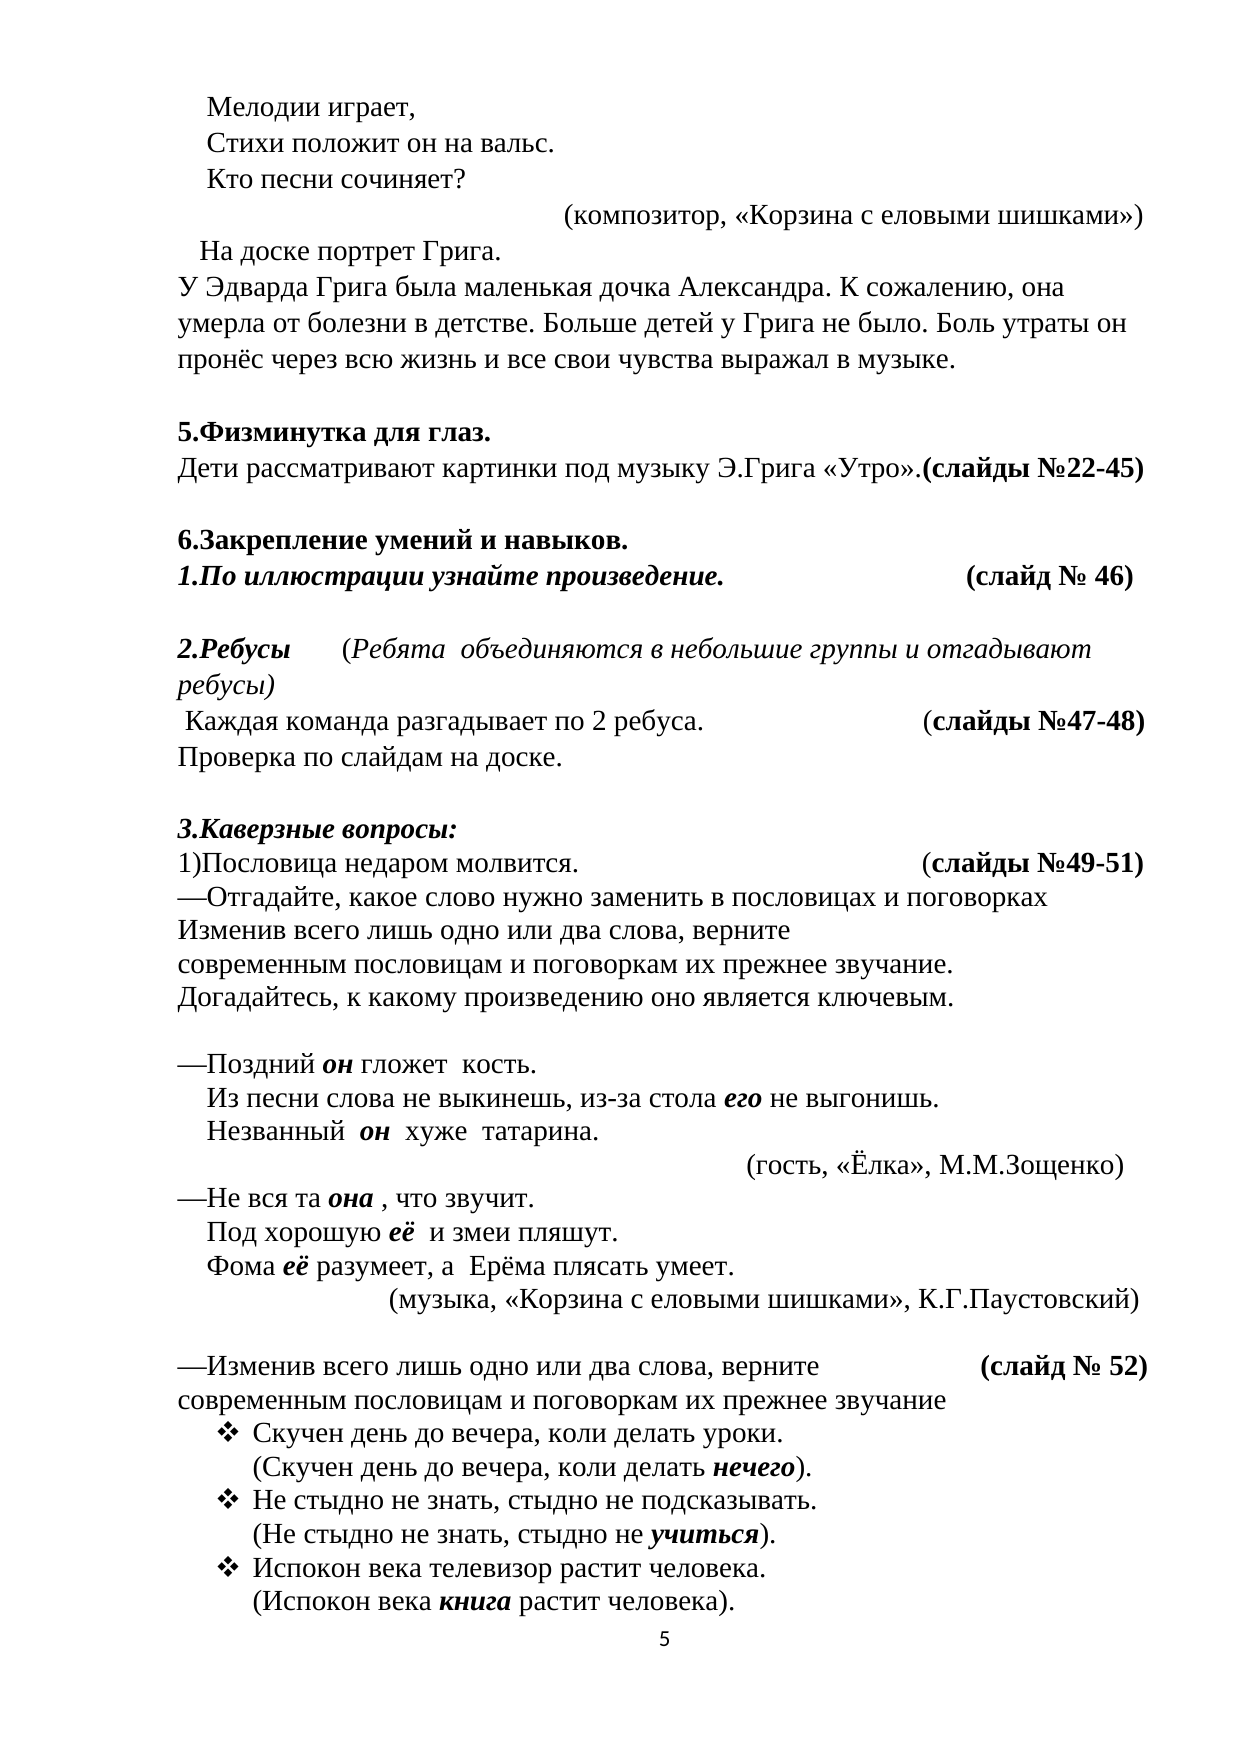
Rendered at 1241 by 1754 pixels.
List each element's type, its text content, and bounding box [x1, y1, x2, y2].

text 1.По иллюстрации узнайте произведение. (слайд № 46) [177, 558, 1152, 592]
text 1)Пословица недаром молвится. (слайды №49-51) [177, 845, 1152, 879]
text У Эдварда Грига была маленькая дочка Александра. К сожалению, она умерла от болезни в детстве. Больше детей у Грига не было. Боль утраты он пронёс через всю жизнь и все свои чувства выражал в музыке. [177, 269, 1152, 375]
text Незванный он хуже татарина. [177, 1113, 1152, 1147]
text (Испокон века книга растит человека). [252, 1583, 1152, 1617]
text (музыка, «Корзина с еловыми шишками», К.Г.Паустовский) [177, 1281, 1152, 1315]
text Проверка по слайдам на доске. [177, 739, 1152, 773]
text —Не вся та она , что звучит. [177, 1181, 1152, 1214]
text 2.Ребусы (Ребята объединяются в небольшие группы и отгадывают ребусы) [177, 631, 1152, 701]
text (гость, «Ёлка», М.М.Зощенко) [177, 1147, 1152, 1181]
text Догадайтесь, к какому произведению оно является ключевым. [177, 979, 1152, 1013]
text 6.Закрепление умений и навыков. [177, 522, 1152, 556]
text Кто песни сочиняет? [177, 161, 1152, 194]
list Скучен день до вечера, коли делать уроки. [215, 1415, 1152, 1449]
list Не стыдно не знать, стыдно не подсказывать. [215, 1482, 1152, 1516]
text 5.Физминутка для глаз. [177, 414, 1152, 447]
list Испокон века телевизор растит человека. [215, 1550, 1152, 1583]
text На доске портрет Грига. [177, 233, 1152, 267]
text Изменив всего лишь одно или два слова, верните [177, 912, 1152, 946]
text —Отгадайте, какое слово нужно заменить в пословицах и поговорках [177, 879, 1152, 912]
text (Не стыдно не знать, стыдно не учиться). [252, 1516, 1152, 1550]
text Из песни слова не выкинешь, из-за стола его не выгонишь. [177, 1080, 1152, 1113]
text —Поздний он гложет кость. [177, 1046, 1152, 1080]
text (Скучен день до вечера, коли делать нечего). [252, 1449, 1152, 1482]
text Каждая команда разгадывает по 2 ребуса. (слайды №47-48) [177, 703, 1152, 737]
text Мелодии играет, [177, 89, 1152, 122]
text (композитор, «Корзина с еловыми шишками») [177, 197, 1152, 231]
text Стихи положит он на вальс. [177, 125, 1152, 158]
text Фома её разумеет, а Ерёма плясать умеет. [177, 1248, 1152, 1281]
text Дети рассматривают картинки под музыку Э.Грига «Утро».(слайды №22-45) [177, 450, 1152, 484]
text современным пословицам и поговоркам их прежнее звучание. [177, 946, 1152, 979]
text —Изменив всего лишь одно или два слова, верните (слайд № 52) [177, 1348, 1152, 1382]
text современным пословицам и поговоркам их прежнее звучание [177, 1382, 1152, 1415]
text 3.Каверзные вопросы: [177, 812, 1152, 845]
text Под хорошую её и змеи пляшут. [177, 1214, 1152, 1248]
